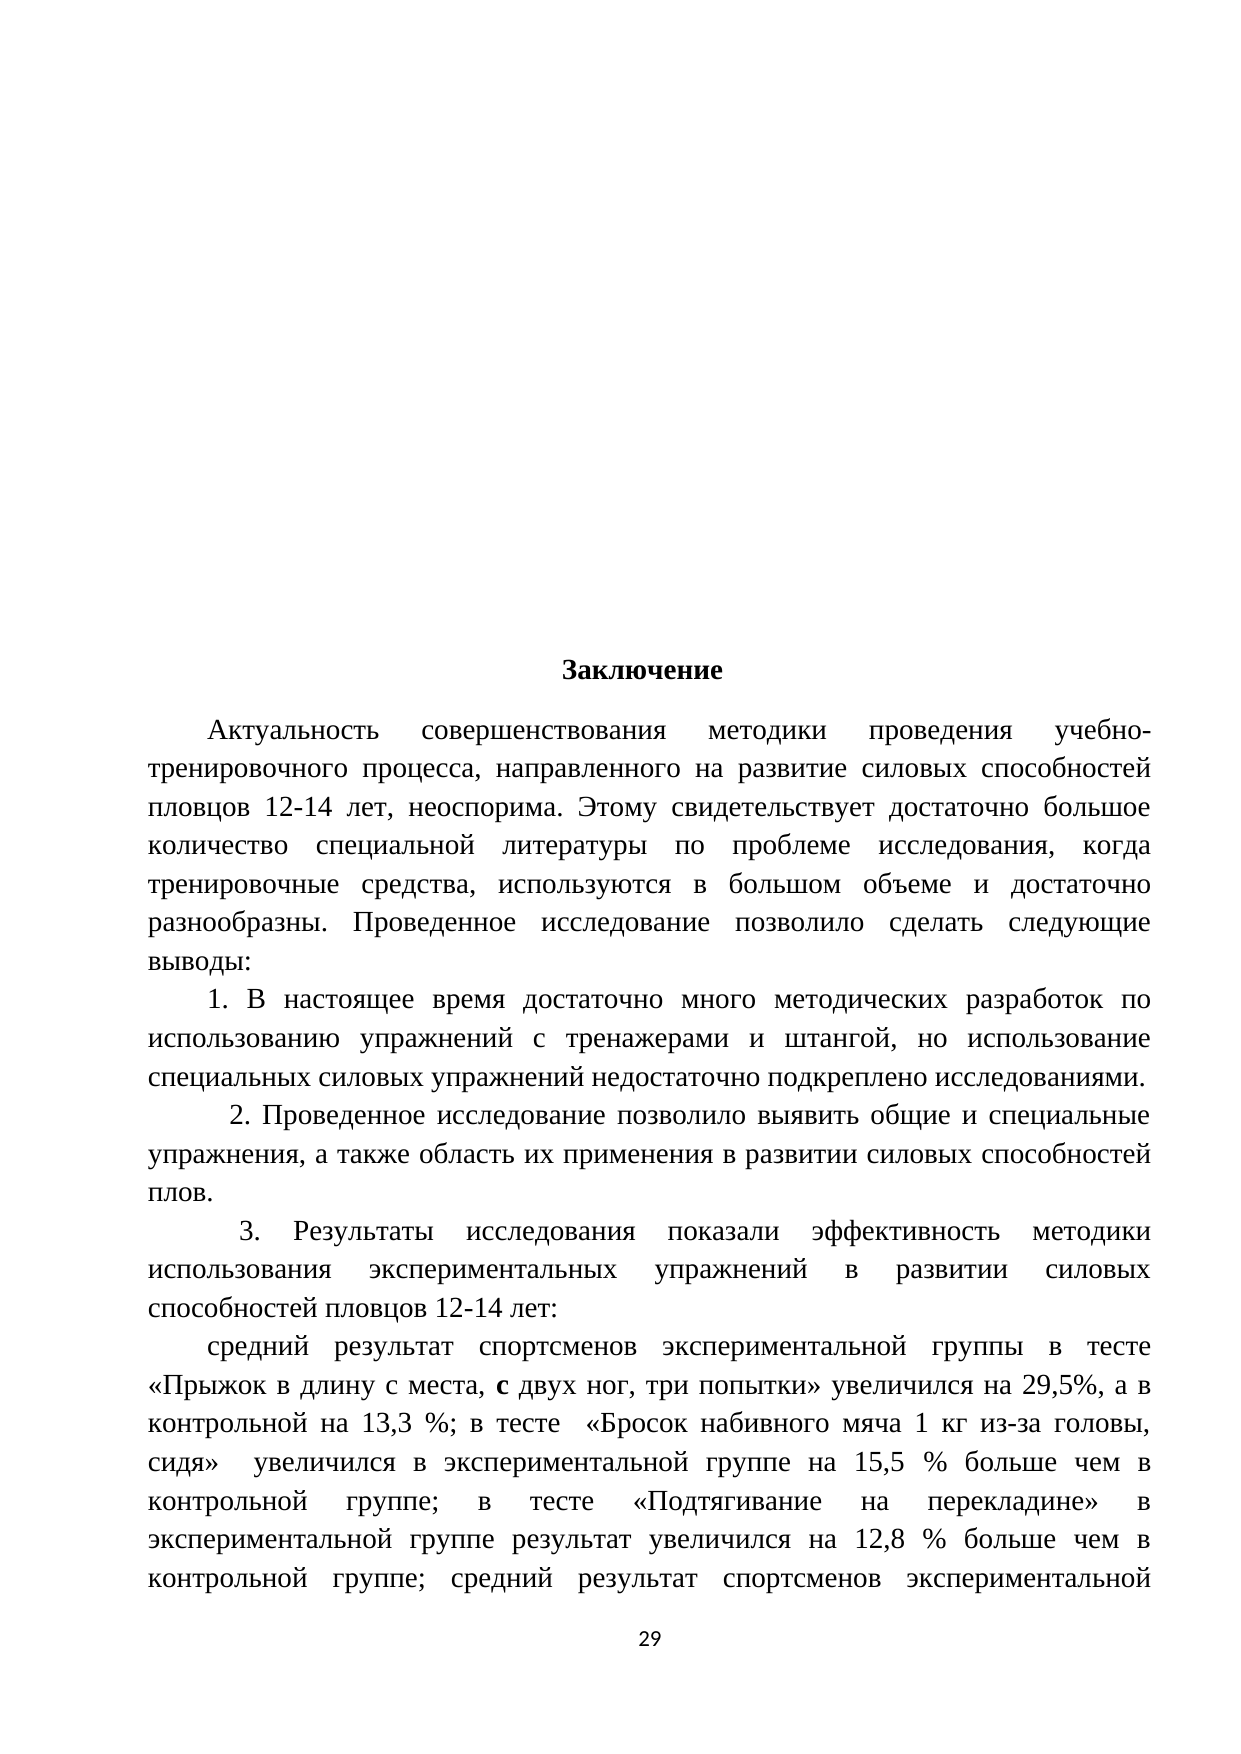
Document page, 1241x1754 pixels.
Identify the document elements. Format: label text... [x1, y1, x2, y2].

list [148, 1328, 1152, 1593]
list 2. Проведенное исследование позволило выявить общие и специальные упражнения, а также область их применения в развитии силовых способностей плов. [148, 1097, 1152, 1208]
list 3. Результаты исследования показали эффективность методики использования экспериментальных упражнений в развитии силовых способностей пловцов 12-14 лет: [148, 1213, 1152, 1323]
list 1. В настоящее время достаточно много методических разработок по использованию упражнений с тренажерами и штангой, но использование специальных силовых упражнений недостаточно подкреплено исследованиями. [148, 982, 1152, 1092]
list Заключение [133, 652, 1152, 686]
list Актуальность совершенствования методики проведения учебно-тренировочного процесса, направленного на развитие силовых способностей пловцов 12-14 лет, неоспорима. Этому свидетельствует достаточно большое количество специальной литературы по проблеме исследования, когда тренировочные средства, используются в большом объеме и достаточно разнообразны. Проведенное исследование позволило сделать следующие выводы: [148, 712, 1152, 977]
